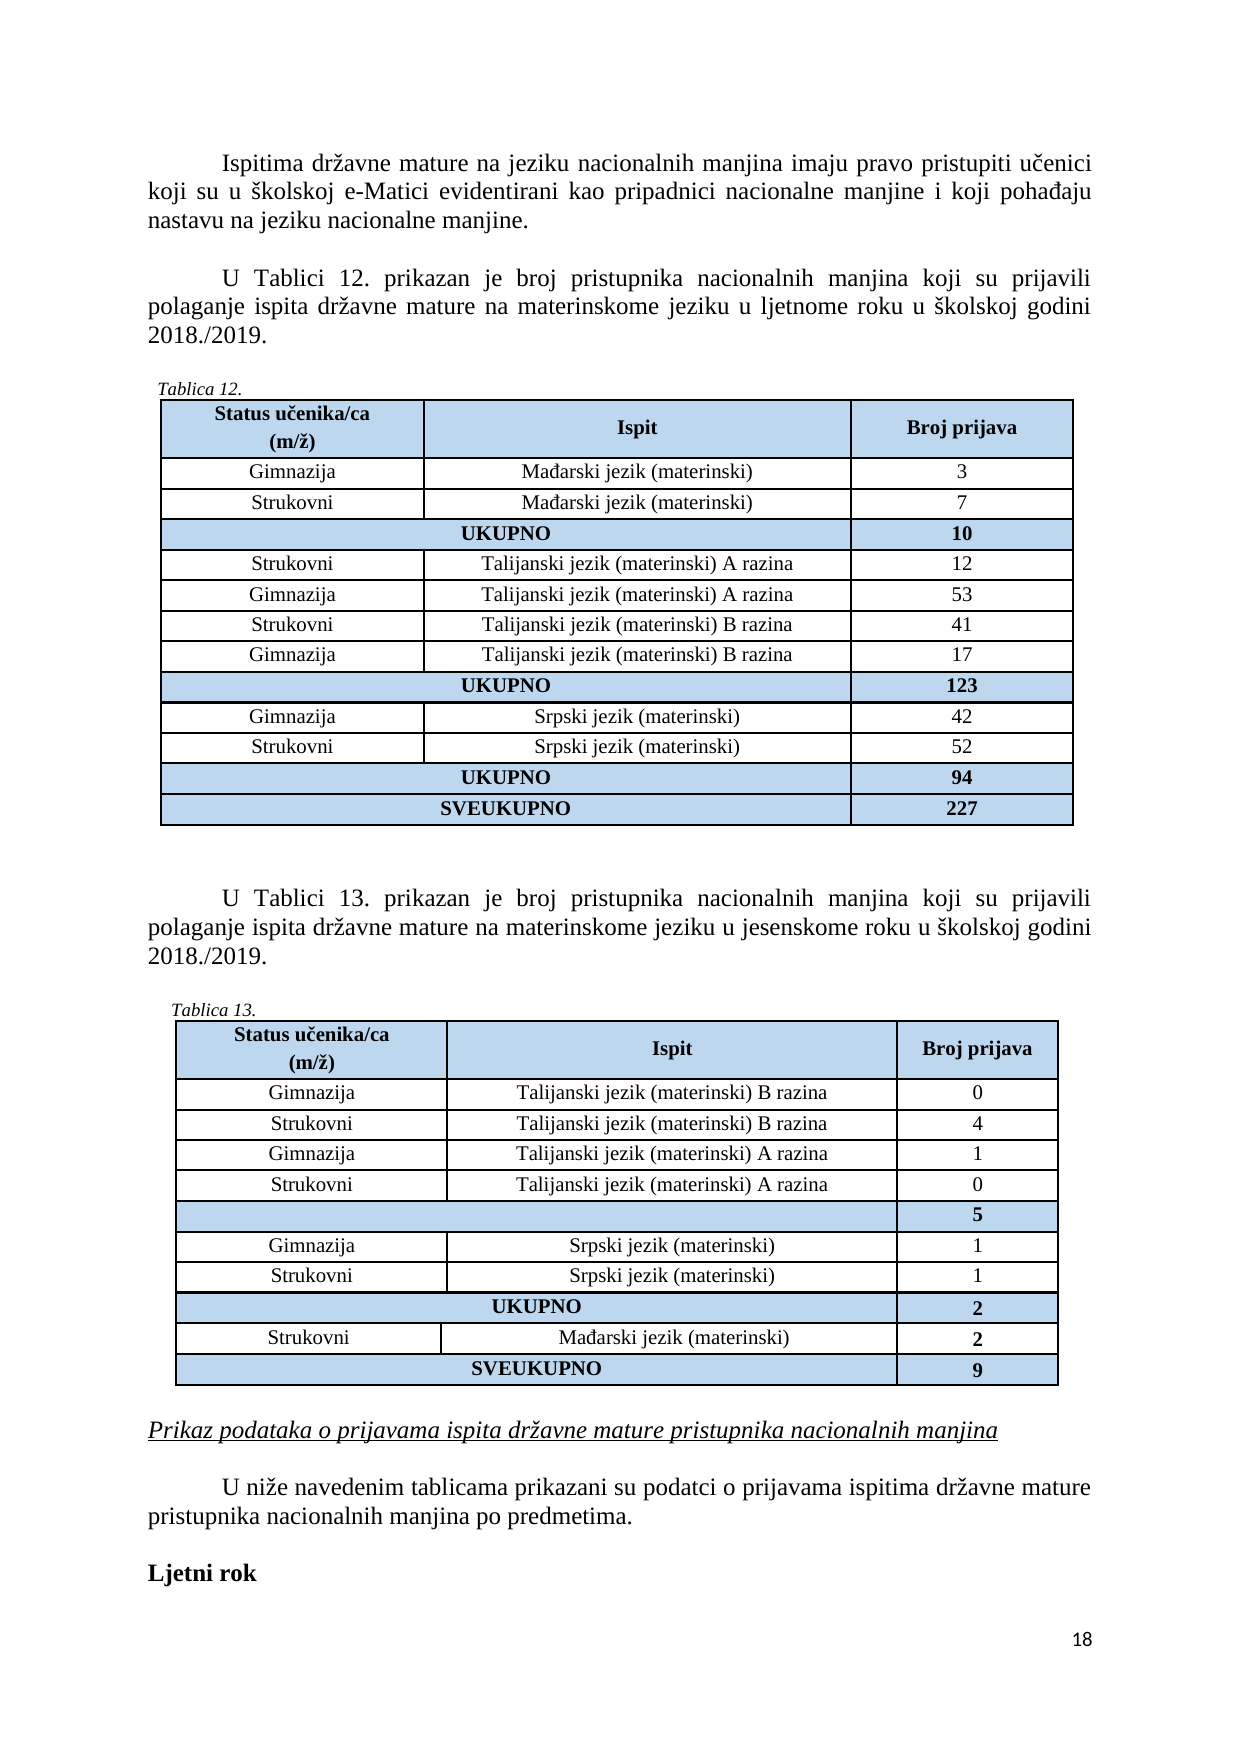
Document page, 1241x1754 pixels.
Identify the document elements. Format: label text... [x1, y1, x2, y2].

table_cell 94 [852, 764, 1072, 793]
table_cell Gimnazija [162, 642, 423, 671]
table_cell 42 [852, 704, 1072, 732]
table_cell Gimnazija [177, 1080, 446, 1108]
table_cell 10 [852, 520, 1072, 549]
table_cell [1074, 732, 1079, 762]
text U Tablici 13. prikazan je broj pristupnika nacionalnih manjina koji su prijavili polaganje ispita državne mature na materinskome jeziku u jesenskome roku u školskoj godini 2018./2019. [148, 883, 1092, 970]
table_cell Strukovni [162, 734, 423, 762]
table_cell Talijanski jezik (materinski) B razina [425, 642, 850, 671]
table_cell [1074, 549, 1079, 579]
table_cell 0 [898, 1171, 1057, 1200]
table_cell 9 [898, 1355, 1057, 1384]
table_cell Talijanski jezik (materinski) B razina [448, 1080, 896, 1108]
table_cell 0 [898, 1080, 1057, 1108]
table_cell Mađarski jezik (materinski) [425, 490, 850, 518]
table_cell UKUPNO [162, 673, 850, 701]
table_cell 227 [852, 795, 1072, 824]
table_cell 7 [852, 490, 1072, 518]
table_cell Gimnazija [162, 704, 423, 732]
table_cell 5 [898, 1202, 1057, 1231]
table_cell [1074, 610, 1079, 640]
table_cell [1074, 457, 1079, 488]
table_cell [1059, 1231, 1064, 1261]
table_cell Mađarski jezik (materinski) [442, 1324, 896, 1353]
table_cell UKUPNO [177, 1294, 896, 1322]
table_cell 1 [898, 1141, 1057, 1169]
text Ispitima državne mature na jeziku nacionalnih manjina imaju pravo pristupiti učenici koji su u školskoj e-Matici evidentirani kao pripadnici nacionalne manjine i koji pohađaju nastavu na jeziku nacionalne manjine. [148, 148, 1092, 234]
text Prikaz podataka o prijavama ispita državne mature pristupnika nacionalnih manjina [148, 1415, 1092, 1443]
table_cell 2 [898, 1294, 1057, 1322]
table_cell [1059, 1261, 1064, 1291]
table_cell Talijanski jezik (materinski) B razina [425, 612, 850, 640]
table_cell Strukovni [162, 490, 423, 518]
table_cell Gimnazija [162, 581, 423, 610]
table_cell Srpski jezik (materinski) [425, 704, 850, 732]
table_cell [1059, 1139, 1064, 1169]
table_cell 53 [852, 581, 1072, 610]
table_cell SVEUKUPNO [177, 1355, 896, 1384]
table_cell Talijanski jezik (materinski) B razina [448, 1111, 896, 1139]
table_cell Strukovni [162, 612, 423, 640]
table_header [1059, 1020, 1064, 1078]
table_cell SVEUKUPNO [162, 795, 850, 824]
table_cell 2 [898, 1324, 1057, 1353]
table_cell Gimnazija [177, 1141, 446, 1169]
table_cell [1074, 488, 1079, 518]
table_cell Gimnazija [162, 459, 423, 488]
table_cell [1074, 579, 1079, 610]
table_cell [1074, 640, 1079, 671]
table_cell 1 [898, 1233, 1057, 1261]
table_cell Strukovni [177, 1111, 446, 1139]
table_header Status učenika/ca (m/ž) [162, 401, 423, 457]
table_cell Srpski jezik (materinski) [425, 734, 850, 762]
table_header [1074, 399, 1079, 457]
table_cell [1074, 701, 1079, 732]
table_header Broj prijava [898, 1022, 1057, 1078]
table_cell [177, 1202, 896, 1231]
table_header Ispit [448, 1022, 896, 1078]
table_cell Srpski jezik (materinski) [448, 1233, 896, 1261]
table_cell 1 [898, 1263, 1057, 1291]
table_cell [1059, 1109, 1064, 1139]
table_header Ispit [425, 401, 850, 457]
table_header Broj prijava [852, 401, 1072, 457]
table_header Status učenika/ca (m/ž) [177, 1022, 446, 1078]
table_cell UKUPNO [162, 520, 850, 549]
table_cell 3 [852, 459, 1072, 488]
table_cell 4 [898, 1111, 1057, 1139]
table_cell 12 [852, 551, 1072, 579]
text Tablica 12. [148, 378, 1092, 399]
text Tablica 13. [148, 998, 1092, 1020]
table_cell Srpski jezik (materinski) [448, 1263, 896, 1291]
table_cell Mađarski jezik (materinski) [425, 459, 850, 488]
table_cell Talijanski jezik (materinski) A razina [448, 1141, 896, 1169]
table_cell Talijanski jezik (materinski) A razina [425, 581, 850, 610]
text Ljetni rok [148, 1558, 1092, 1587]
text U Tablici 12. prikazan je broj pristupnika nacionalnih manjina koji su prijavili polaganje ispita državne mature na materinskome jeziku u ljetnome roku u školskoj godini 2018./2019. [148, 263, 1092, 349]
table_cell 52 [852, 734, 1072, 762]
table_cell Talijanski jezik (materinski) A razina [425, 551, 850, 579]
table_cell Strukovni [177, 1171, 446, 1200]
table_cell Talijanski jezik (materinski) A razina [448, 1171, 896, 1200]
table_cell 123 [852, 673, 1072, 701]
table_cell UKUPNO [162, 764, 850, 793]
table_cell 41 [852, 612, 1072, 640]
text U niže navedenim tablicama prikazani su podatci o prijavama ispitima državne mature pristupnika nacionalnih manjina po predmetima. [148, 1472, 1092, 1530]
table_cell Gimnazija [177, 1233, 446, 1261]
table_cell [1059, 1169, 1064, 1200]
table_cell [1059, 1078, 1064, 1108]
table_cell Strukovni [177, 1263, 446, 1291]
table_cell Strukovni [177, 1324, 440, 1353]
table_cell 17 [852, 642, 1072, 671]
table_cell Strukovni [162, 551, 423, 579]
